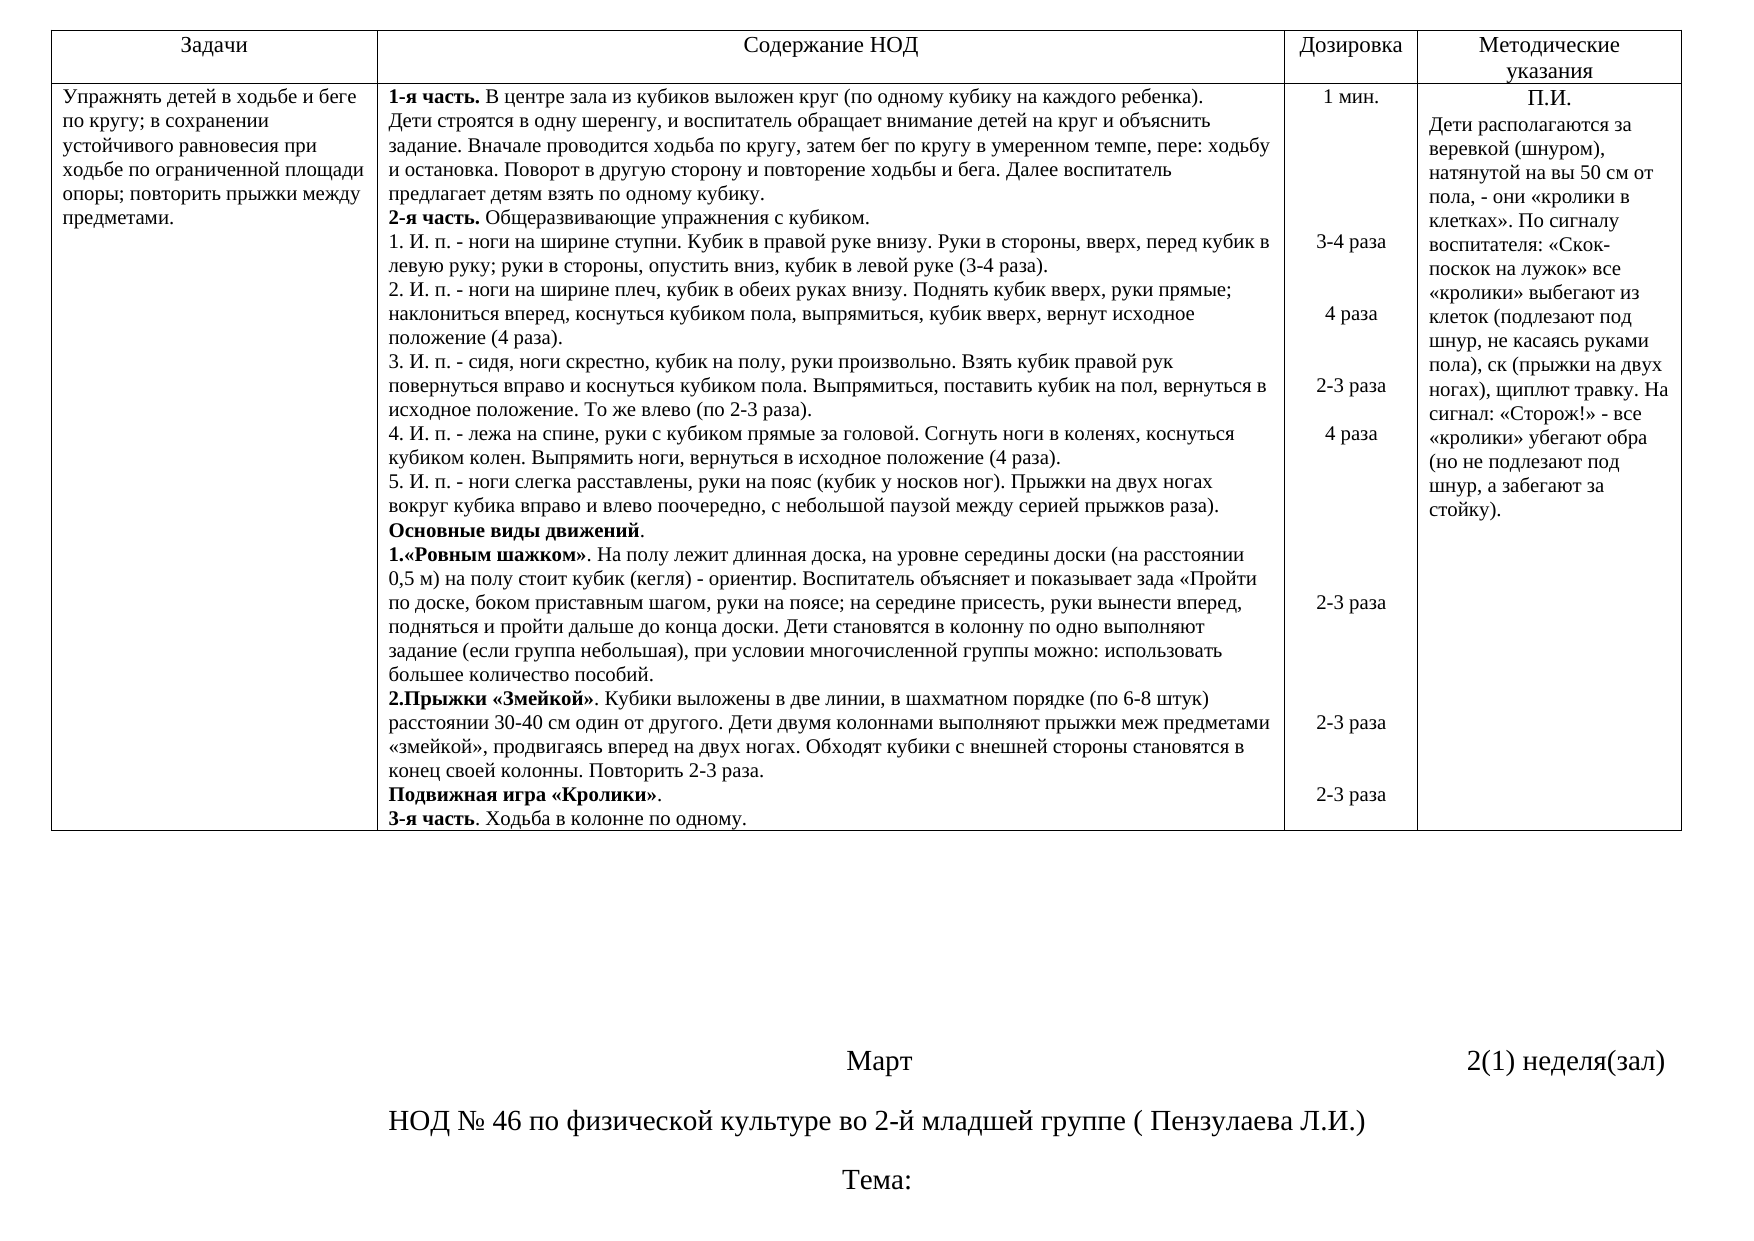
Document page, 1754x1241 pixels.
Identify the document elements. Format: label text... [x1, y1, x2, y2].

table_cell 1-я часть. В центре зала из кубиков выложен круг (по одному кубику на каждого ребенка). Дети строятся в одну шеренгу, и воспитатель обращает внимание детей на круг и объяснить задание. Вначале проводится ходьба по кругу, затем бег по кругу в умеренном темпе, пере: ходьбу и остановка. Поворот в другую сторону и повторение ходьбы и бега. Далее воспитатель предлагает детям взять по одному кубику. 2-я часть. Общеразвивающие упражнения с кубиком. 1. И. п. - ноги на ширине ступни. Кубик в правой руке внизу. Руки в стороны, вверх, перед кубик в левую руку; руки в стороны, опустить вниз, кубик в левой руке (3-4 раза). 2. И. п. - ноги на ширине плеч, кубик в обеих руках внизу. Поднять кубик вверх, руки прямые; наклониться вперед, коснуться кубиком пола, выпрямиться, кубик вверх, вернут исходное положение (4 раза). 3. И. п. - сидя, ноги скрестно, кубик на полу, руки произвольно. Взять кубик правой рук повернуться вправо и коснуться кубиком пола. Выпрямиться, поставить кубик на пол, вернуться в исходное положение. То же влево (по 2-3 раза). 4. И. п. - лежа на спине, руки с кубиком прямые за головой. Согнуть ноги в коленях, коснуться кубиком колен. Выпрямить ноги, вернуться в исходное положение (4 раза). 5. И. п. - ноги слегка расставлены, руки на пояс (кубик у носков ног). Прыжки на двух ногах вокруг кубика вправо и влево поочередно, с небольшой паузой между серией прыжков раза). Основные виды движений. 1.«Ровным шажком». На полу лежит длинная доска, на уровне середины доски (на расстоянии 0,5 м) на полу стоит кубик (кегля) - ориентир. Воспитатель объясняет и показывает зада «Пройти по доске, боком приставным шагом, руки на поясе; на середине присесть, руки вынести вперед, подняться и пройти дальше до конца доски. Дети становятся в колонну по одно выполняют задание (если группа небольшая), при условии многочисленной группы можно: использовать большее количество пособий. 2.Прыжки «Змейкой». Кубики выложены в две линии, в шахматном порядке (по 6-8 штук) расстоянии 30-40 см один от другого. Дети двумя колоннами выполняют прыжки меж предметами «змейкой», продвигаясь вперед на двух ногах. Обходят кубики с внешней стороны становятся в конец своей колонны. Повторить 2-3 раза. Подвижная игра «Кролики». 3-я часть. Ходьба в колонне по одному. [378, 84, 1284, 830]
table_cell 1 мин. 3-4 раза 4 раза 2-3 раза 4 раза 2-3 раза 2-3 раза 2-3 раза [1285, 84, 1417, 830]
table_cell П.И. [1418, 84, 1681, 111]
table_header Содержание НОД [378, 31, 1284, 83]
text Тема: [29, 1162, 1724, 1196]
table_cell Дети располагаются за веревкой (шнуром), натянутой на вы 50 см от пола, - они «кролики в клетках». По сигналу воспитателя: «Скок-поскок на лужок» все «кролики» выбегают из клеток (подлезают под шнур, не касаясь руками пола), ск (прыжки на двух ногах), щиплют травку. На сигнал: «Сторож!» - все «кролики» убегают обра (но не подлезают под шнур, а забегают за стойку). [1418, 111, 1681, 830]
table_header Задачи [52, 31, 377, 83]
text Март 2(1) неделя(зал) [29, 1043, 1724, 1077]
table_header Дозировка [1285, 31, 1417, 83]
text НОД № 46 по физической культуре во 2-й младшей группе ( Пензулаева Л.И.) [29, 1103, 1724, 1136]
table_cell Упражнять детей в ходьбе и беге по кругу; в сохранении устойчивого равновесия при ходьбе по ограниченной площади опоры; повторить прыжки между предметами. [52, 84, 377, 830]
table_header Методические указания [1418, 31, 1681, 83]
